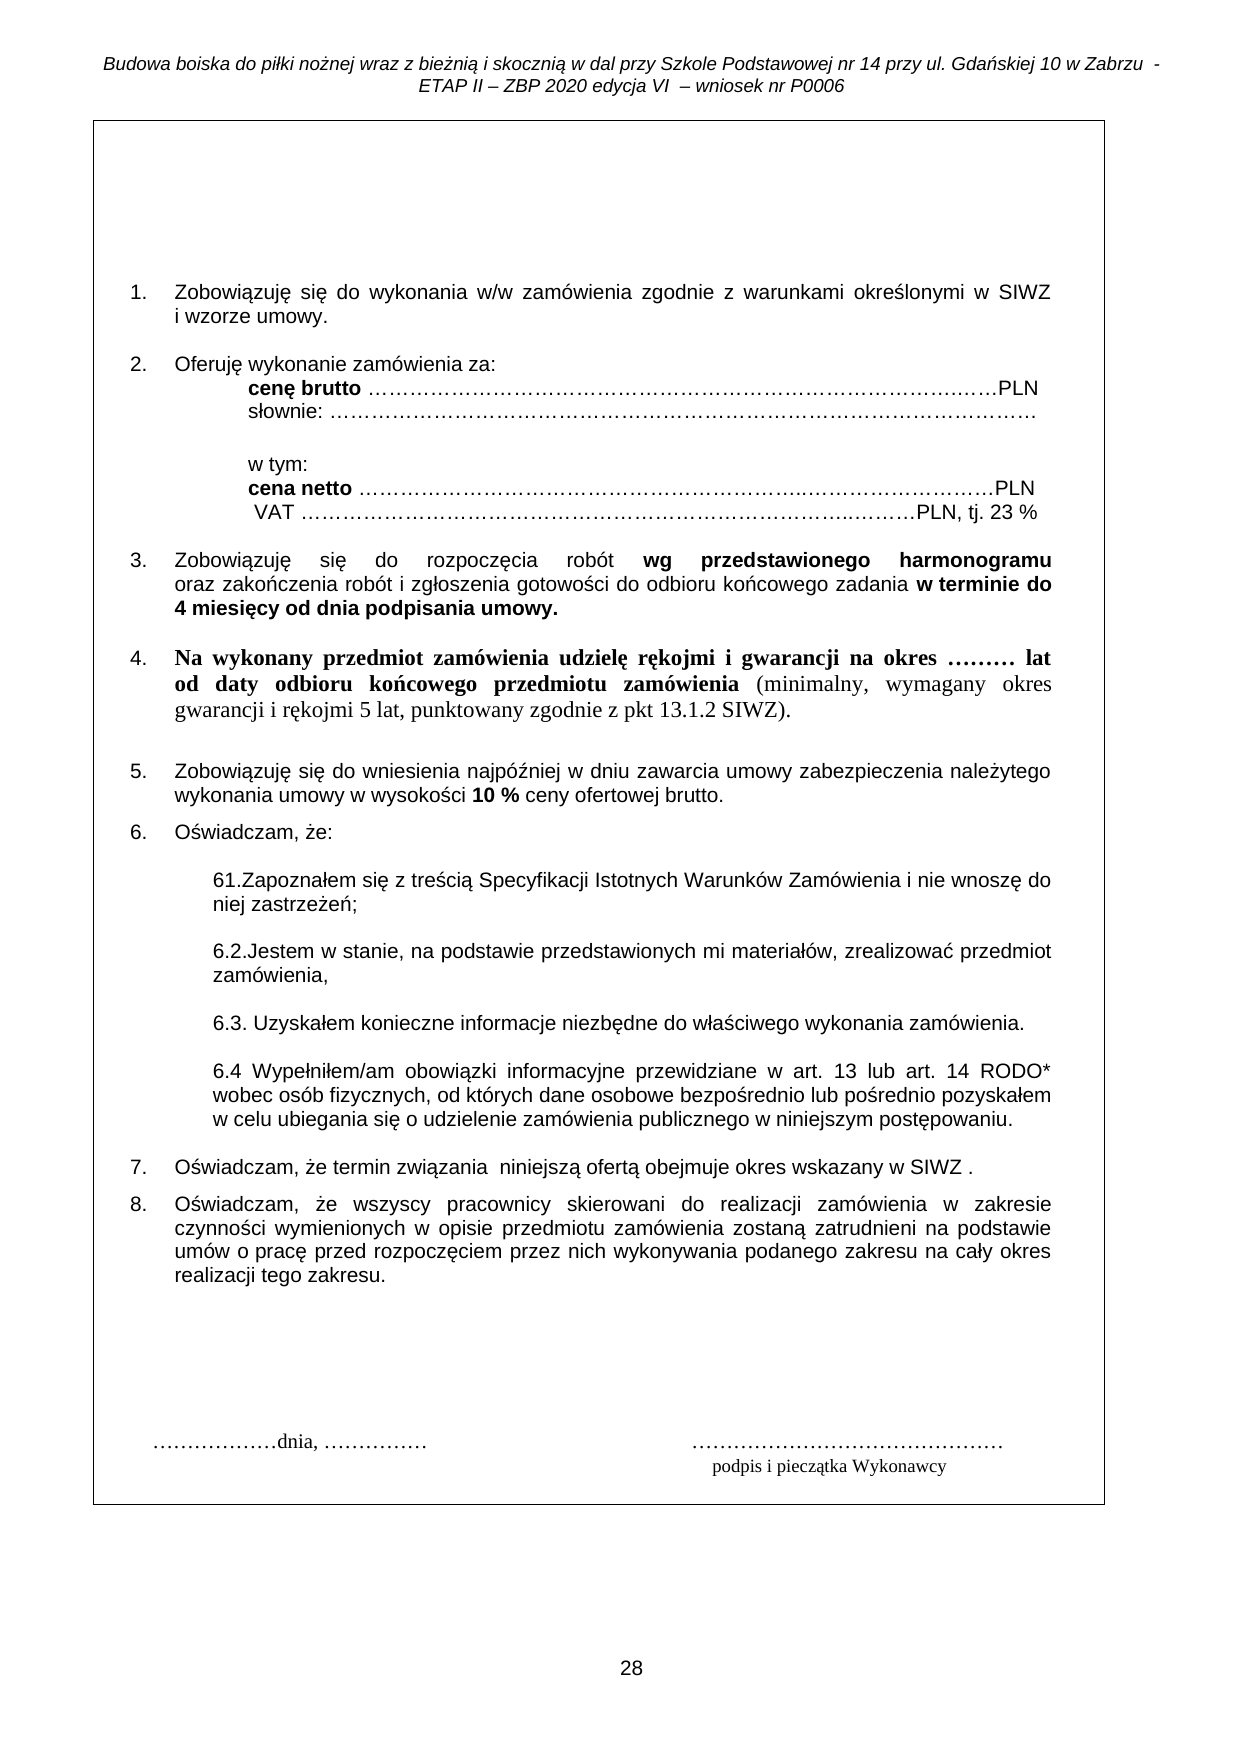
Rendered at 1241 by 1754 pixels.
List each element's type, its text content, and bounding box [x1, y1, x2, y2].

table_cell Zobowiązuję się do wykonania w/w zamówienia zgodnie z warunkami określonymi w SIWZ i wzorze umowy. Oferuję wykonanie zamówienia za: cenę brutto ………………………………………………………………………….……PLN słownie: ………………………………………………………………………………………… w tym: cena netto ………………………………………………………..………………………PLN VAT ……………………………………………………………………..………PLN, tj. 23 % Zobowiązuję się do rozpoczęcia robót wg przedstawionego harmonogramu oraz zakończenia robót i zgłoszenia gotowości do odbioru końcowego zadania w terminie do 4 miesięcy od dnia podpisania umowy. Na wykonany przedmiot zamówienia udzielę rękojmi i gwarancji na okres ……… lat od daty odbioru końcowego przedmiotu zamówienia (minimalny, wymagany okres gwarancji i rękojmi 5 lat, punktowany zgodnie z pkt 13.1.2 SIWZ). Zobowiązuję się do wniesienia najpóźniej w dniu zawarcia umowy zabezpieczenia należytego wykonania umowy w wysokości 10 % ceny ofertowej brutto. Oświadczam, że: 61.Zapoznałem się z treścią Specyfikacji Istotnych Warunków Zamówienia i nie wnoszę do niej zastrzeżeń; 6.2.Jestem w stanie, na podstawie przedstawionych mi materiałów, zrealizować przedmiot zamówienia, 6.3. Uzyskałem konieczne informacje niezbędne do właściwego wykonania zamówienia. 6.4 Wypełniłem/am obowiązki informacyjne przewidziane w art. 13 lub art. 14 RODO* wobec osób fizycznych, od których dane osobowe bezpośrednio lub pośrednio pozyskałem w celu ubiegania się o udzielenie zamówienia publicznego w niniejszym postępowaniu. Oświadczam, że termin związania niniejszą ofertą obejmuje okres wskazany w SIWZ . Oświadczam, że wszyscy pracownicy skierowani do realizacji zamówienia w zakresie czynności wymienionych w opisie przedmiotu zamówienia zostaną zatrudnieni na podstawie umów o pracę przed rozpoczęciem przez nich wykonywania podanego zakresu na cały okres realizacji tego zakresu. ………………dnia, …………… ……………………………………… podpis i pieczątka Wykonawcy [94, 121, 1104, 1504]
